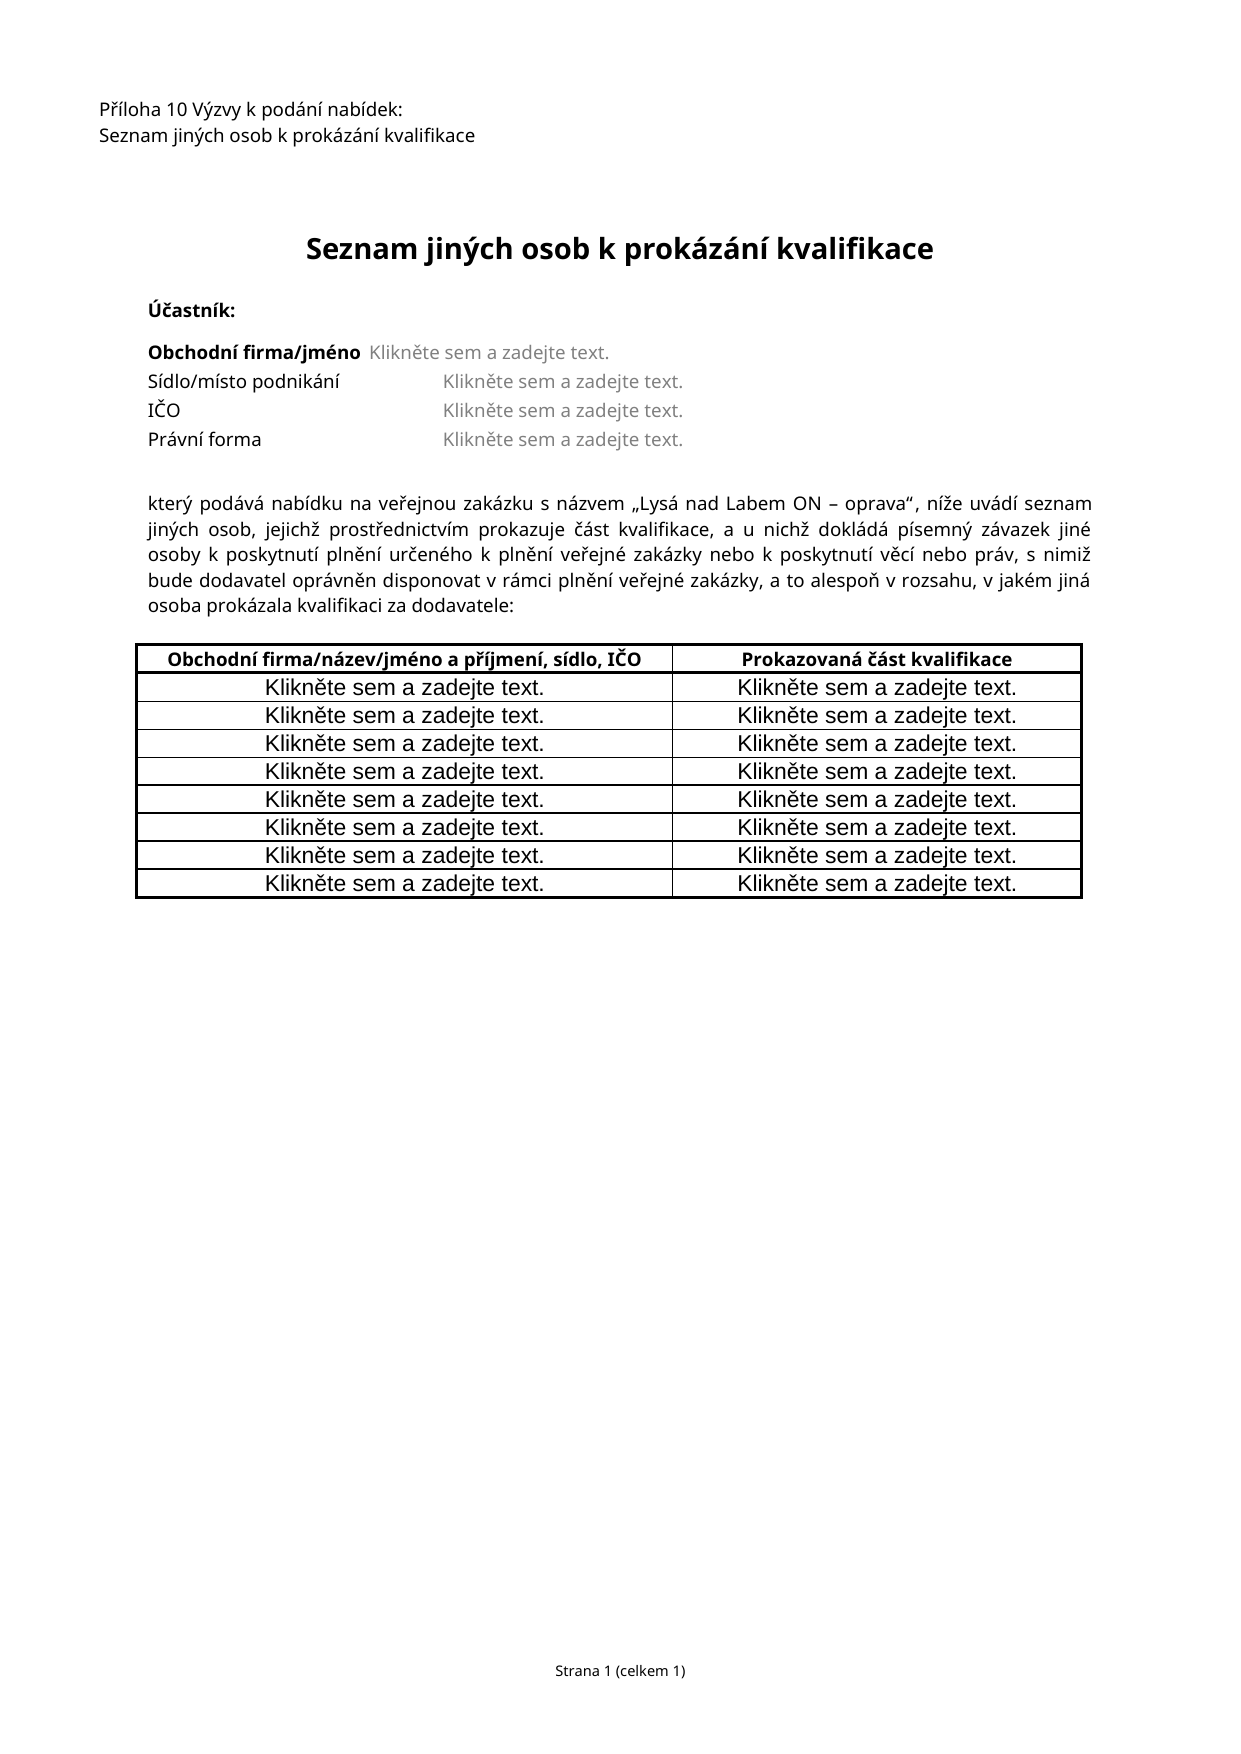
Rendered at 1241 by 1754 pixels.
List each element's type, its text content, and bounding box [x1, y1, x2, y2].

table_header Obchodní firma/název/jméno a příjmení, sídlo, IČO [138, 646, 672, 671]
title Seznam jiných osob k prokázání kvalifikace [148, 228, 1093, 268]
text který podává nabídku na veřejnou zakázku s názvem „Lysá nad Labem ON – oprava“, níže uvádí seznam jiných osob, jejichž prostřednictvím prokazuje část kvalifikace, a u nichž dokládá písemný závazek jiné osoby k poskytnutí plnění určeného k plnění veřejné zakázky nebo k poskytnutí věcí nebo práv, s nimiž bude dodavatel oprávněn disponovat v rámci plnění veřejné zakázky, a to alespoň v rozsahu, v jakém jiná osoba prokázala kvalifikaci za dodavatele: [148, 490, 1093, 618]
table_header Prokazovaná část kvalifikace [673, 646, 1080, 671]
text Účastník: [148, 293, 1093, 324]
text Právní forma [148, 423, 1093, 452]
text IČO [148, 394, 1093, 423]
text Sídlo/místo podnikání [148, 365, 1093, 394]
text Obchodní firma/jméno [148, 336, 1093, 365]
